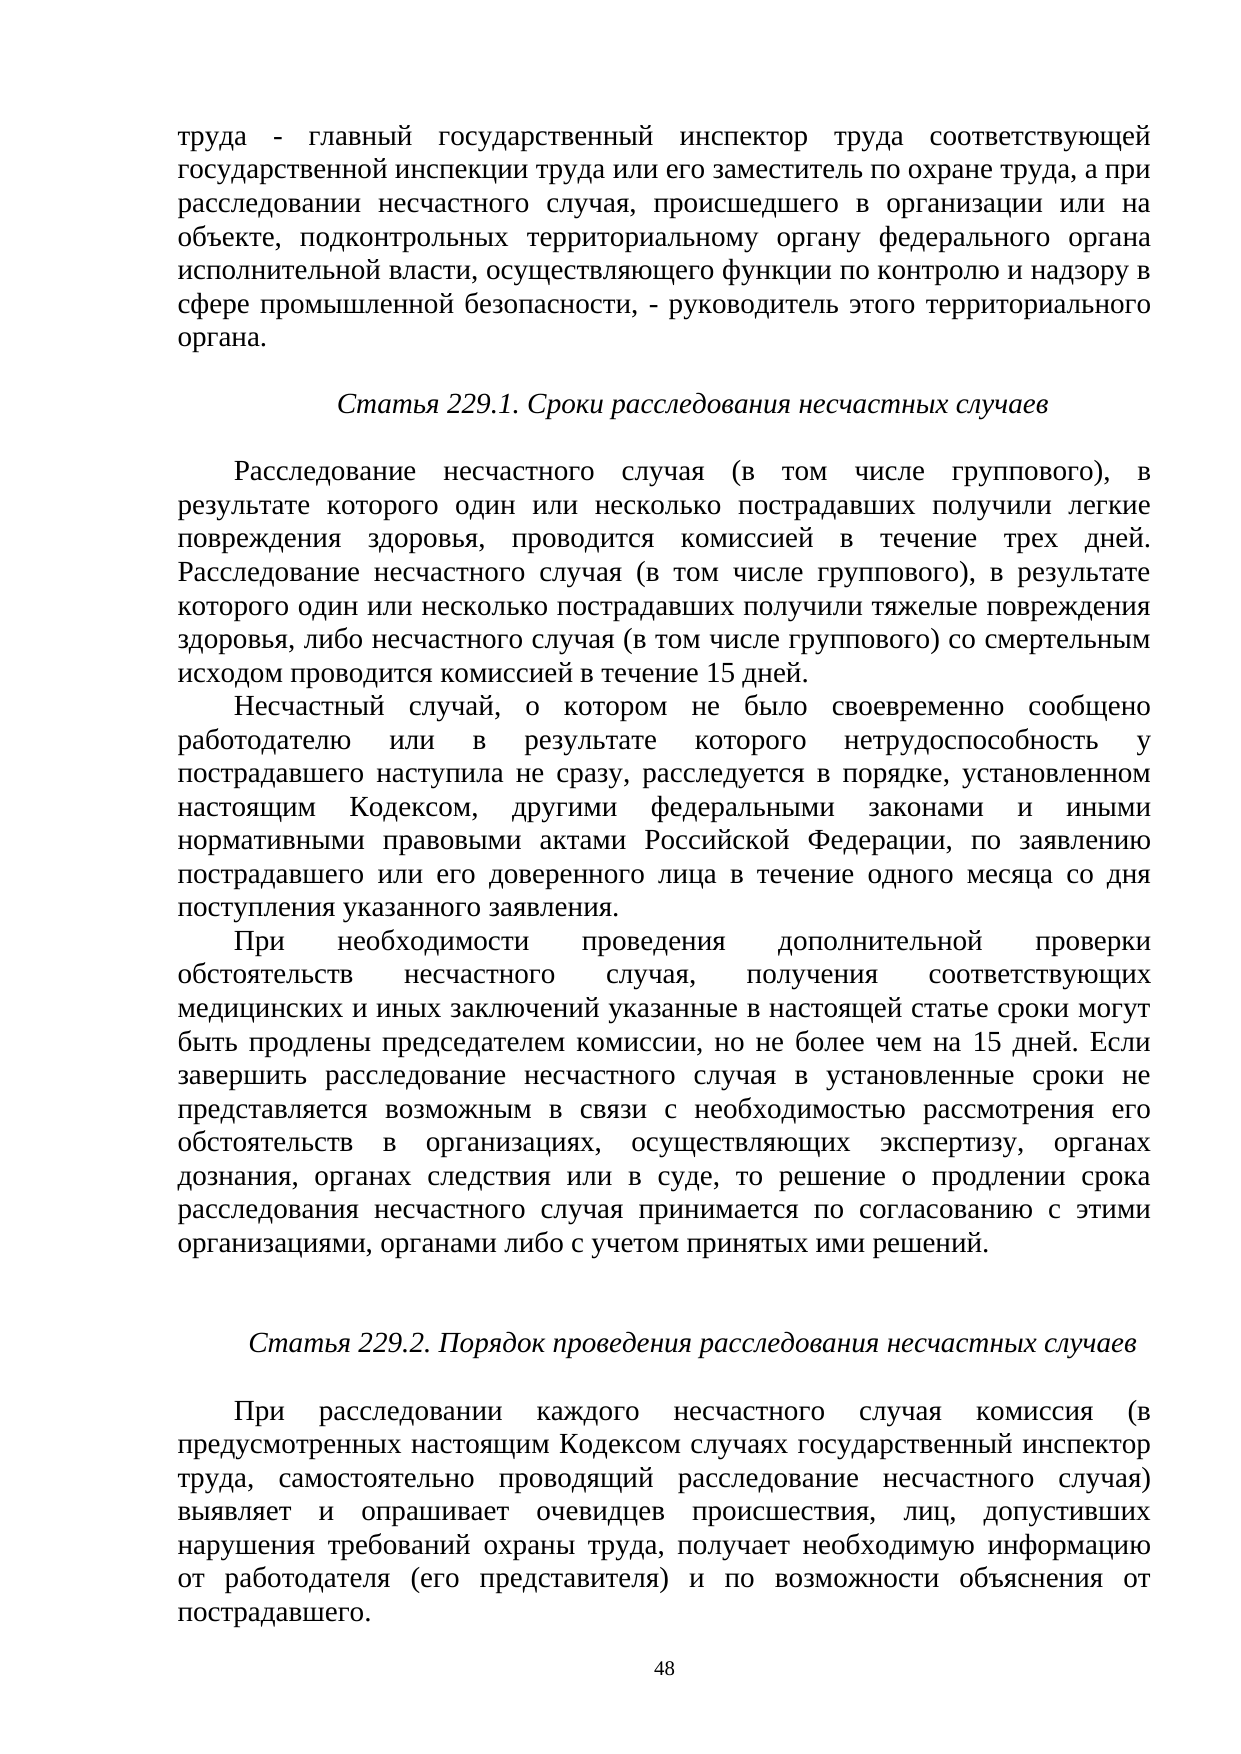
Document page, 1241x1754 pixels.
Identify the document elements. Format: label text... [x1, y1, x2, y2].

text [177, 118, 1152, 353]
text Статья 229.2. Порядок проведения расследования несчастных случаев [177, 1326, 1152, 1359]
text Несчастный случай, о котором не было своевременно сообщено работодателю или в результате которого нетрудоспособность у пострадавшего наступила не сразу, расследуется в порядке, установленном настоящим Кодексом, другими федеральными законами и иными нормативными правовыми актами Российской Федерации, по заявлению пострадавшего или его доверенного лица в течение одного месяца со дня поступления указанного заявления. [177, 688, 1152, 923]
text Расследование несчастного случая (в том числе группового), в результате которого один или несколько пострадавших получили легкие повреждения здоровья, проводится комиссией в течение трех дней. Расследование несчастного случая (в том числе группового), в результате которого один или несколько пострадавших получили тяжелые повреждения здоровья, либо несчастного случая (в том числе группового) со смертельным исходом проводится комиссией в течение 15 дней. [177, 453, 1152, 688]
text Статья 229.1. Сроки расследования несчастных случаев [177, 386, 1152, 420]
text При необходимости проведения дополнительной проверки обстоятельств несчастного случая, получения соответствующих медицинских и иных заключений указанные в настоящей статье сроки могут быть продлены председателем комиссии, но не более чем на 15 дней. Если завершить расследование несчастного случая в установленные сроки не представляется возможным в связи с необходимостью рассмотрения его обстоятельств в организациях, осуществляющих экспертизу, органах дознания, органах следствия или в суде, то решение о продлении срока расследования несчастного случая принимается по согласованию с этими организациями, органами либо с учетом принятых ими решений. [177, 923, 1152, 1258]
text При расследовании каждого несчастного случая комиссия (в предусмотренных настоящим Кодексом случаях государственный инспектор труда, самостоятельно проводящий расследование несчастного случая) выявляет и опрашивает очевидцев происшествия, лиц, допустивших нарушения требований охраны труда, получает необходимую информацию от работодателя (его представителя) и по возможности объяснения от пострадавшего. [177, 1393, 1152, 1627]
